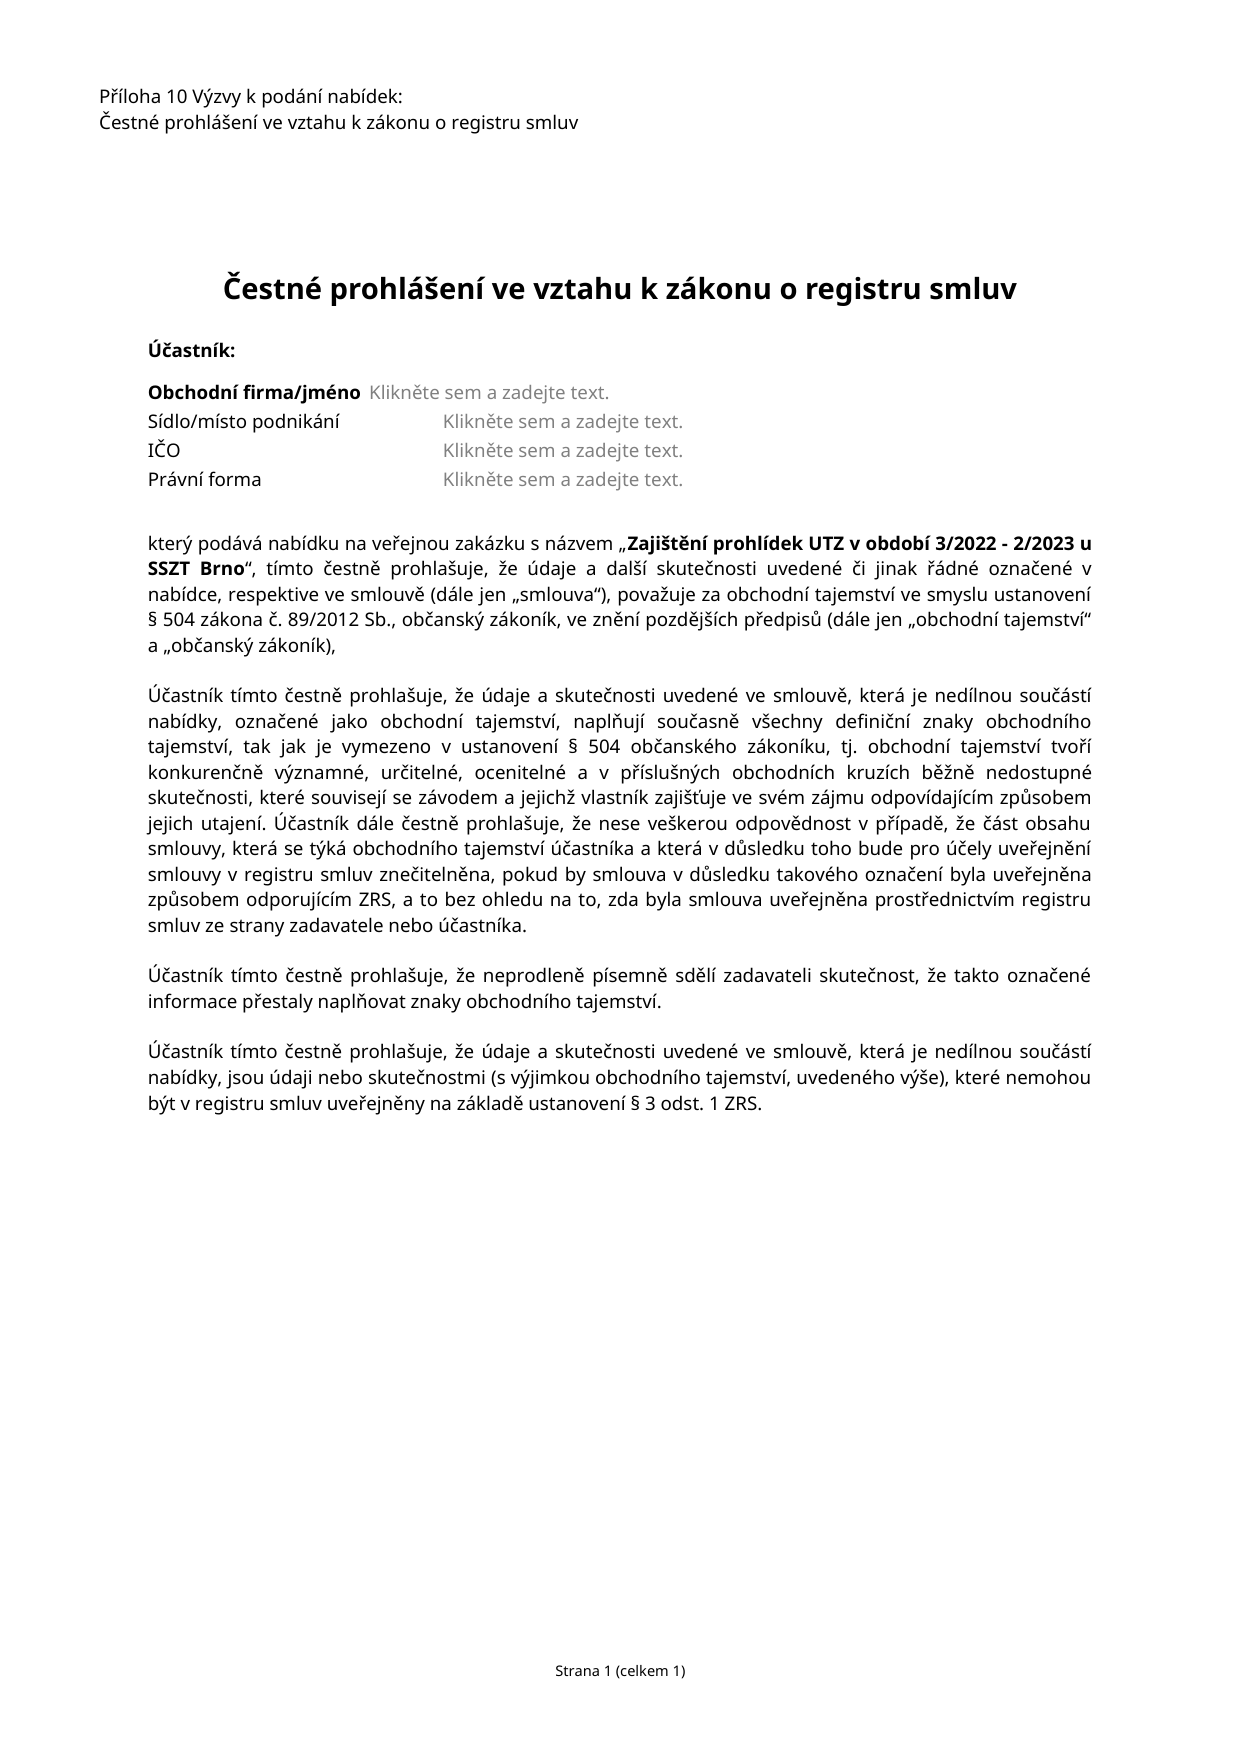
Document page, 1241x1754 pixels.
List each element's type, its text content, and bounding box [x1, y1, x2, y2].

text Účastník tímto čestně prohlašuje, že údaje a skutečnosti uvedené ve smlouvě, která je nedílnou součástí nabídky, jsou údaji nebo skutečnostmi (s výjimkou obchodního tajemství, uvedeného výše), které nemohou být v registru smluv uveřejněny na základě ustanovení § 3 odst. 1 ZRS. [148, 1039, 1093, 1115]
text Účastník tímto čestně prohlašuje, že údaje a skutečnosti uvedené ve smlouvě, která je nedílnou součástí nabídky, označené jako obchodní tajemství, naplňují současně všechny definiční znaky obchodního tajemství, tak jak je vymezeno v ustanovení § 504 občanského zákoníku, tj. obchodní tajemství tvoří konkurenčně významné, určitelné, ocenitelné a v příslušných obchodních kruzích běžně nedostupné skutečnosti, které souvisejí se závodem a jejichž vlastník zajišťuje ve svém zájmu odpovídajícím způsobem jejich utajení. Účastník dále čestně prohlašuje, že nese veškerou odpovědnost v případě, že část obsahu smlouvy, která se týká obchodního tajemství účastníka a která v důsledku toho bude pro účely uveřejnění smlouvy v registru smluv znečitelněna, pokud by smlouva v důsledku takového označení byla uveřejněna způsobem odporujícím ZRS, a to bez ohledu na to, zda byla smlouva uveřejněna prostřednictvím registru smluv ze strany zadavatele nebo účastníka. [148, 683, 1093, 938]
title Čestné prohlášení ve vztahu k zákonu o registru smluv [148, 268, 1093, 308]
text Obchodní firma/jméno [148, 376, 1093, 405]
text IČO [148, 434, 1093, 463]
text Účastník: [148, 333, 1093, 364]
text Účastník tímto čestně prohlašuje, že neprodleně písemně sdělí zadavateli skutečnost, že takto označené informace přestaly naplňovat znaky obchodního tajemství. [148, 963, 1093, 1014]
text Právní forma [148, 463, 1093, 492]
text který podává nabídku na veřejnou zakázku s názvem „Zajištění prohlídek UTZ v období 3/2022 - 2/2023 u SSZT Brno“, tímto čestně prohlašuje, že údaje a další skutečnosti uvedené či jinak řádné označené v nabídce, respektive ve smlouvě (dále jen „smlouva“), považuje za obchodní tajemství ve smyslu ustanovení § 504 zákona č. 89/2012 Sb., občanský zákoník, ve znění pozdějších předpisů (dále jen „obchodní tajemství“ a „občanský zákoník), [148, 530, 1093, 658]
text Sídlo/místo podnikání [148, 405, 1093, 434]
